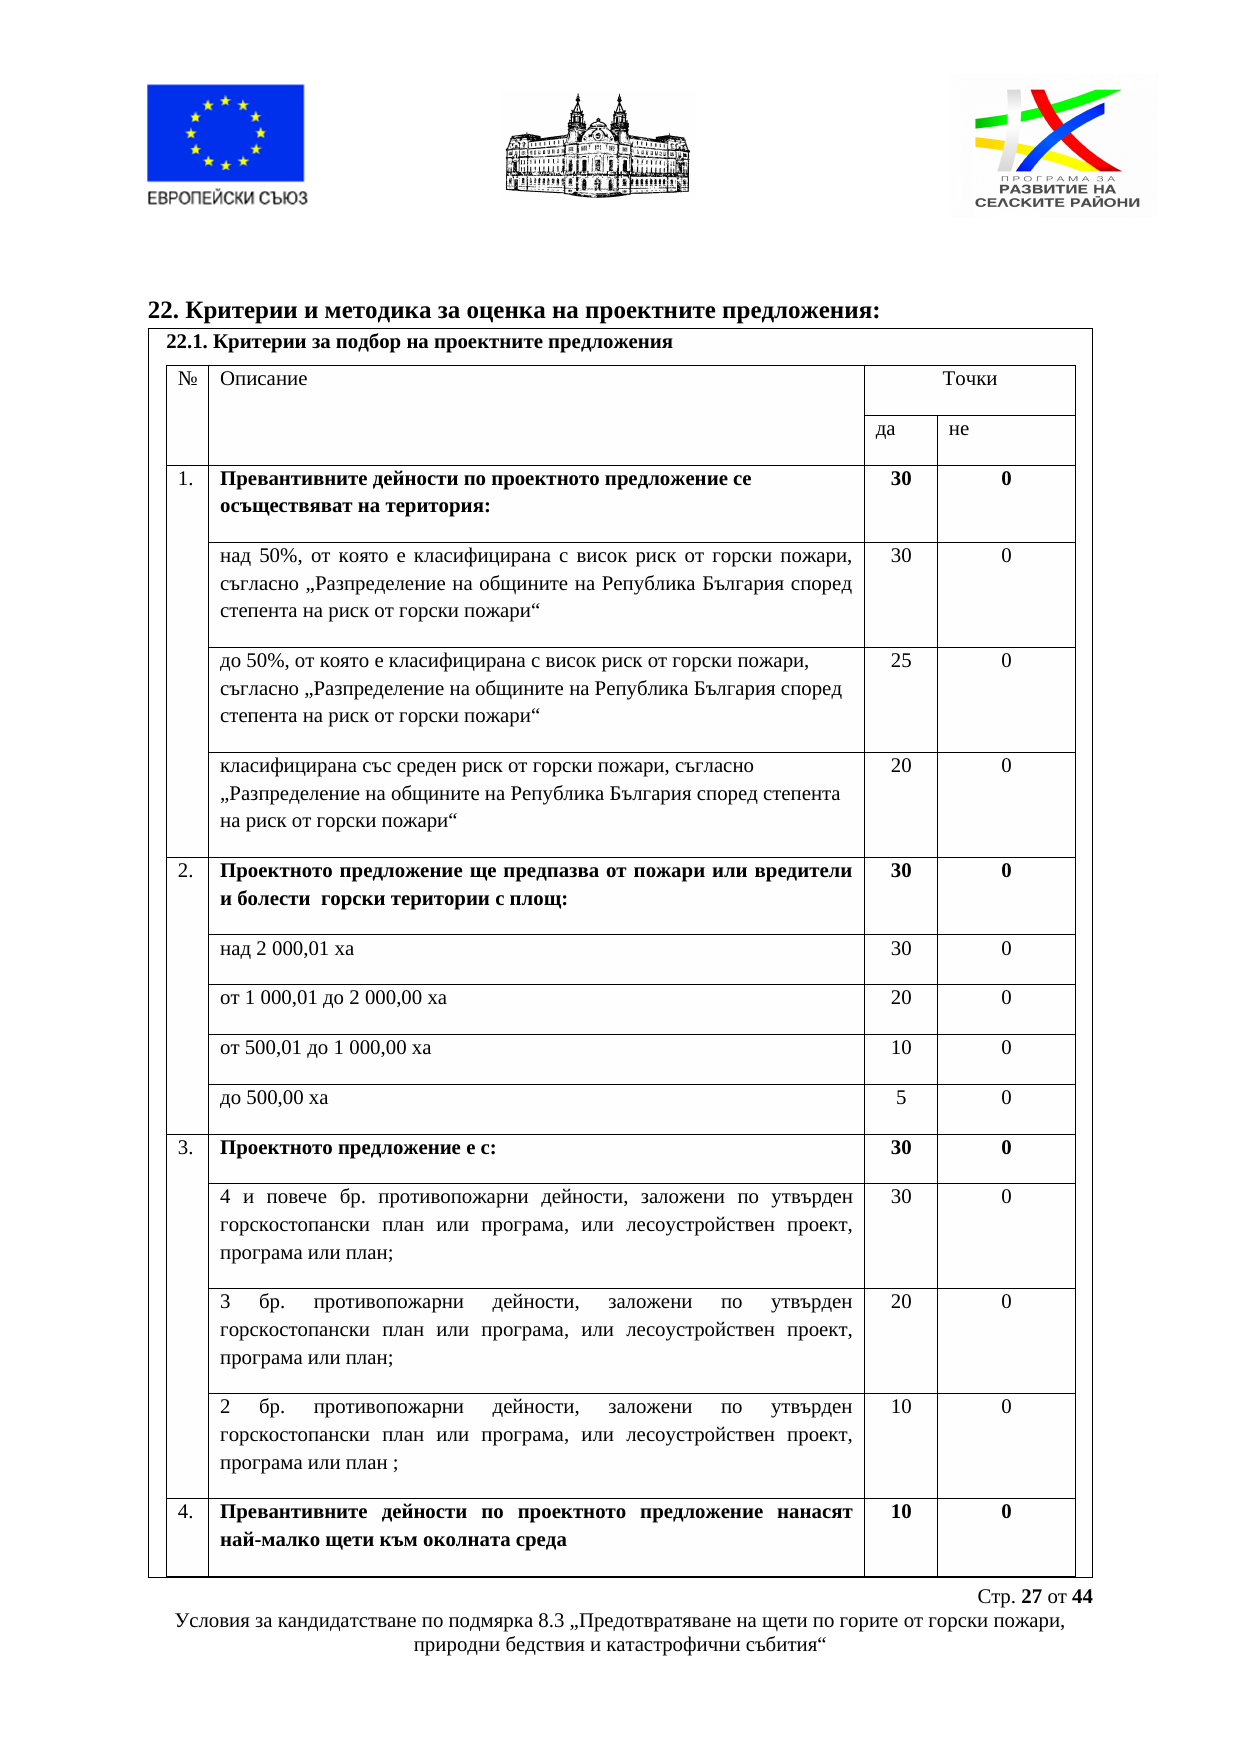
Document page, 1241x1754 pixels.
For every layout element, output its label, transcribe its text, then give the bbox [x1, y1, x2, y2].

table_header [149, 329, 160, 1577]
picture [950, 73, 1159, 218]
picture [147, 83, 309, 208]
picture [501, 90, 697, 201]
subtitle 22. Критерии и методика за оценка на проектните предложения: [148, 295, 1093, 324]
